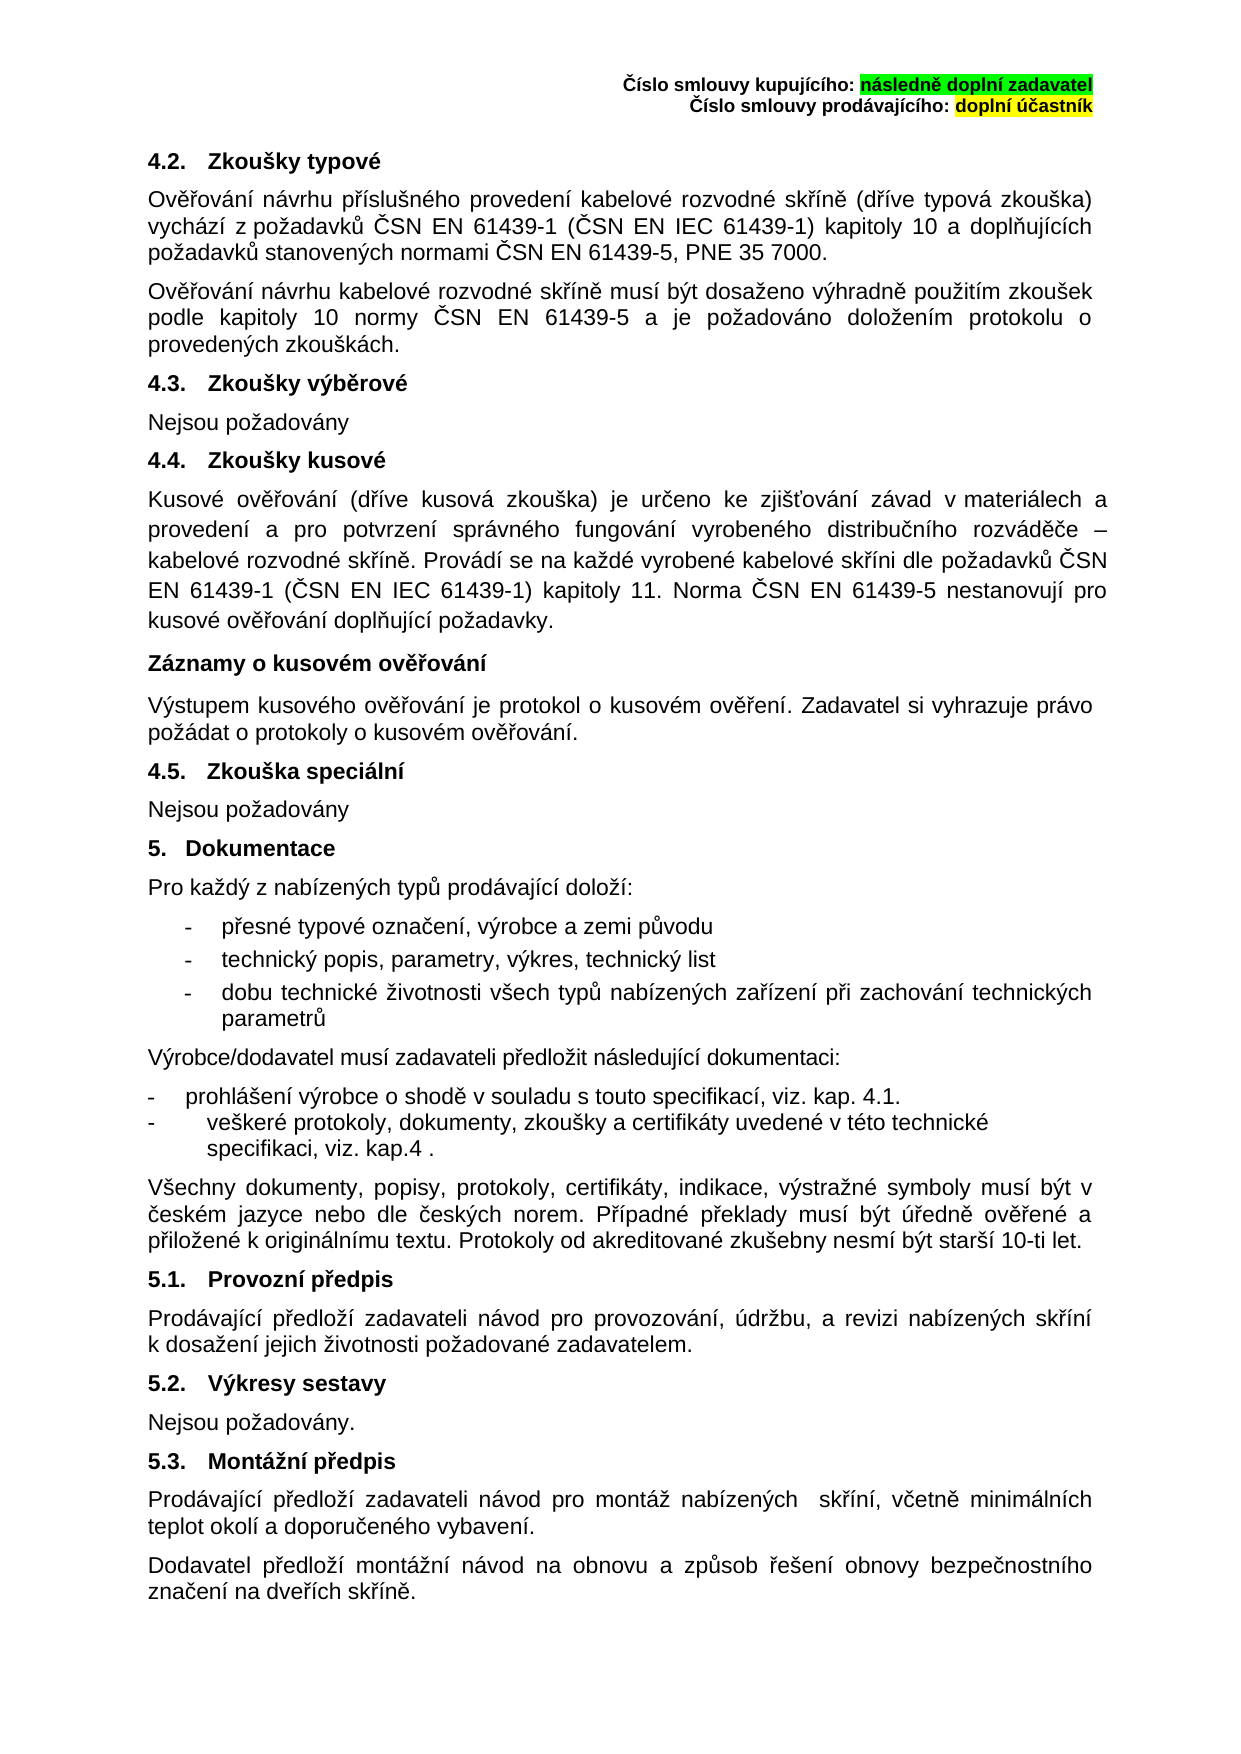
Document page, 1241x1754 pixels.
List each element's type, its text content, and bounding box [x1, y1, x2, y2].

list Zkoušky kusové [148, 447, 1093, 474]
text Pro každý z nabízených typů prodávající doloží: [148, 874, 1093, 901]
text Výstupem kusového ověřování je protokol o kusovém ověření. Zadavatel si vyhrazuje právo požádat o protokoly o kusovém ověřování. [148, 692, 1093, 745]
list Zkouška speciální [148, 758, 1093, 784]
text Prodávající předloží zadavateli návod pro provozování, údržbu, a revizi nabízených skříní k dosažení jejich životnosti požadované zadavatelem. [148, 1305, 1093, 1357]
text Prodávající předloží zadavateli návod pro montáž nabízených skříní, včetně minimálních teplot okolí a doporučeného vybavení. [148, 1486, 1093, 1539]
list prohlášení výrobce o shodě v souladu s touto specifikací, viz. kap. 4.1. [147, 1083, 1093, 1109]
list přesné typové označení, výrobce a zemi původu [184, 913, 1093, 939]
text Kusové ověřování (dříve kusová zkouška) je určeno ke zjišťování závad v materiálech a provedení a pro potvrzení správného fungování vyrobeného distribučního rozváděče – kabelové rozvodné skříně. Provádí se na každé vyrobené kabelové skříni dle požadavků ČSN EN 61439-1 (ČSN EN IEC 61439-1) kapitoly 11. Norma ČSN EN 61439-5 nestanovují pro kusové ověřování doplňující požadavky. [148, 486, 1107, 633]
list veškeré protokoly, dokumenty, zkoušky a certifikáty uvedené v této technické specifikaci, viz. kap.4 . [147, 1109, 1093, 1162]
text Nejsou požadovány [148, 796, 1093, 823]
list Dokumentace [148, 835, 1093, 862]
list dobu technické životnosti všech typů nabízených zařízení při zachování technických parametrů [184, 978, 1093, 1031]
text Nejsou požadovány [148, 408, 1093, 435]
text Ověřování návrhu příslušného provedení kabelové rozvodné skříně (dříve typová zkouška) vychází z požadavků ČSN EN 61439-1 (ČSN EN IEC 61439-1) kapitoly 10 a doplňujících požadavků stanovených normami ČSN EN 61439-5, PNE 35 7000. [148, 186, 1093, 266]
text Všechny dokumenty, popisy, protokoly, certifikáty, indikace, výstražné symboly musí být v českém jazyce nebo dle českých norem. Případné překlady musí být úředně ověřené a přiložené k originálnímu textu. Protokoly od akreditované zkušebny nesmí být starší 10-ti let. [148, 1174, 1093, 1253]
list technický popis, parametry, výkres, technický list [184, 946, 1093, 972]
list Výkresy sestavy [148, 1370, 1093, 1396]
list Montážní předpis [148, 1448, 1093, 1474]
text Výrobce/dodavatel musí zadavateli předložit následující dokumentaci: [148, 1044, 1093, 1070]
text Dodavatel předloží montážní návod na obnovu a způsob řešení obnovy bezpečnostního značení na dveřích skříně. [148, 1552, 1093, 1604]
text Nejsou požadovány. [148, 1409, 1093, 1435]
text Ověřování návrhu kabelové rozvodné skříně musí být dosaženo výhradně použitím zkoušek podle kapitoly 10 normy ČSN EN 61439-5 a je požadováno doložením protokolu o provedených zkouškách. [148, 278, 1093, 357]
list Provozní předpis [148, 1266, 1093, 1292]
list Zkoušky typové [148, 148, 1093, 174]
text Záznamy o kusovém ověřování [148, 650, 1093, 676]
list Zkoušky výběrové [148, 369, 1093, 396]
